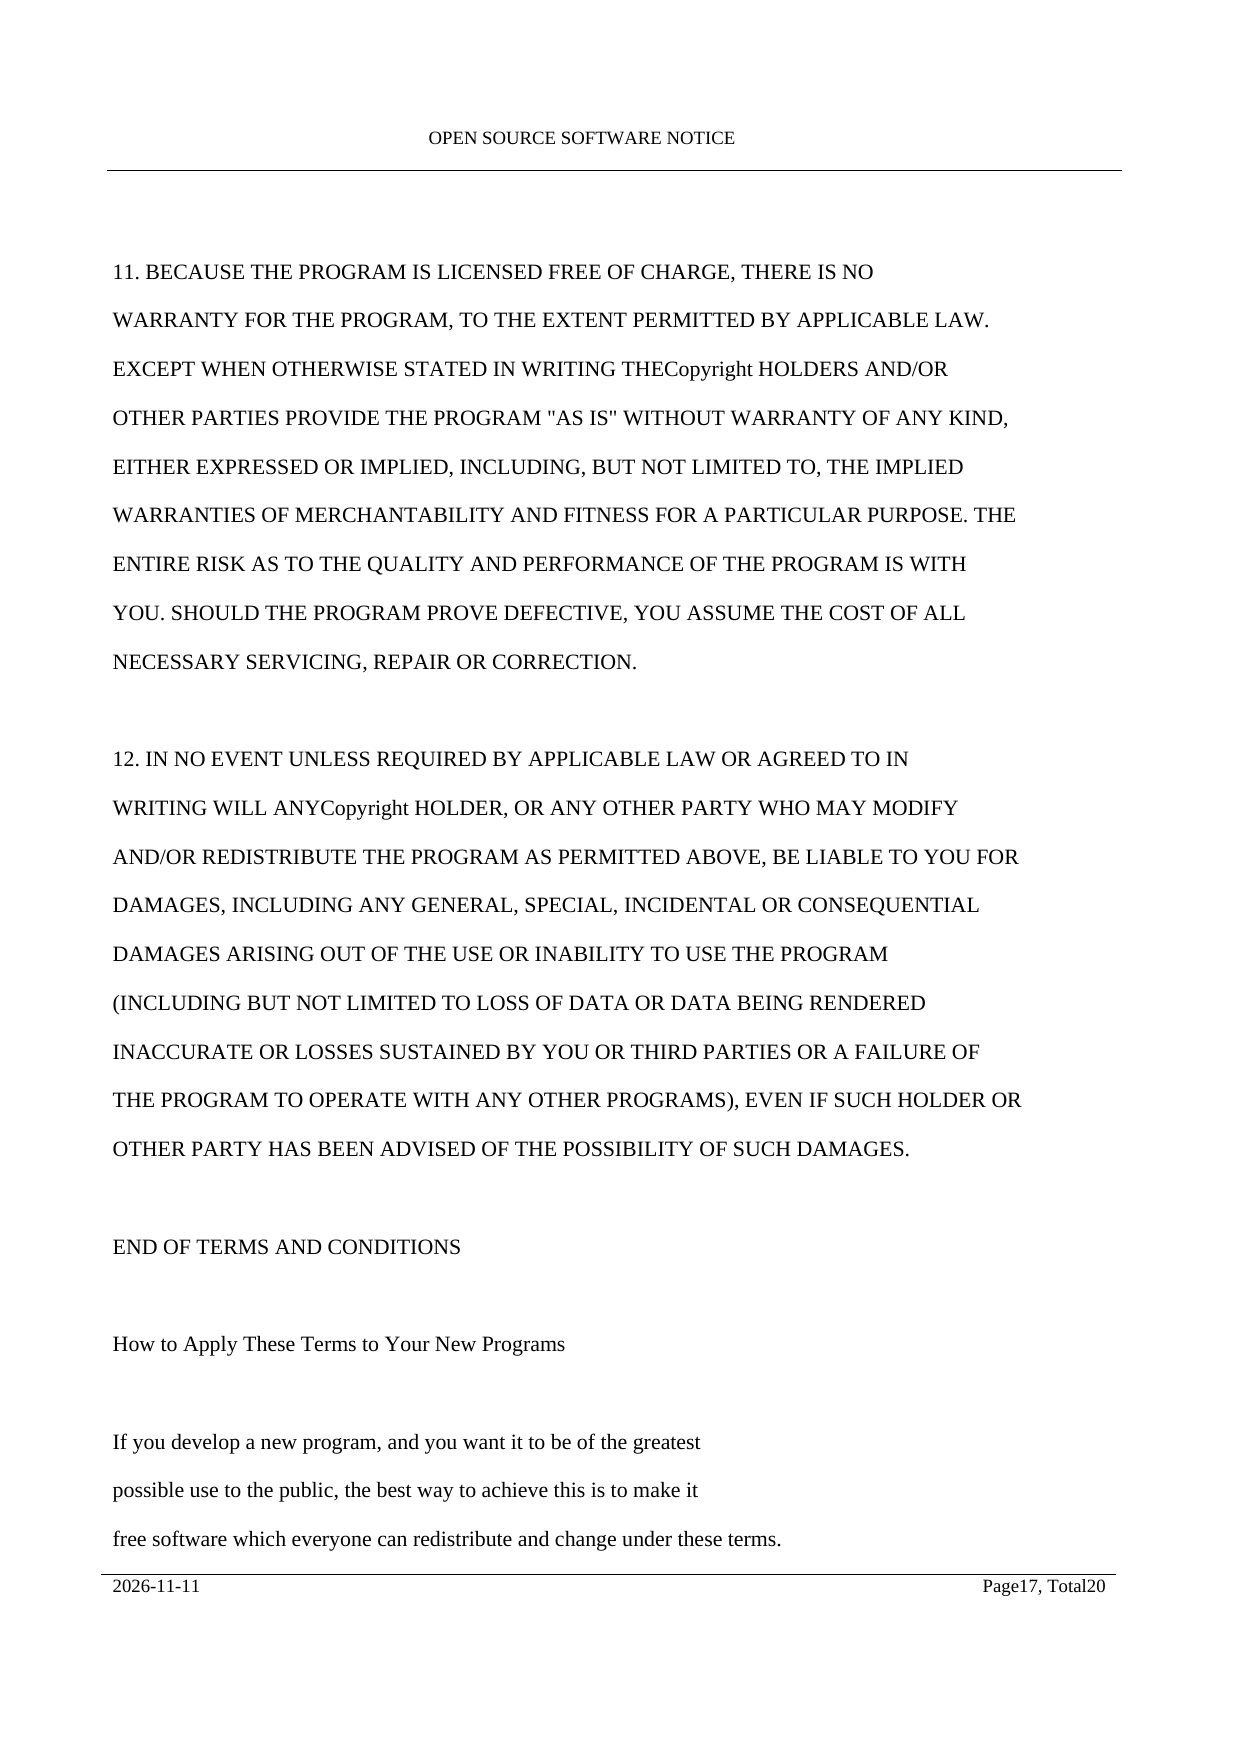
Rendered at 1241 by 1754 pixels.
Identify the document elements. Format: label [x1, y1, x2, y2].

text [112, 206, 1128, 1555]
